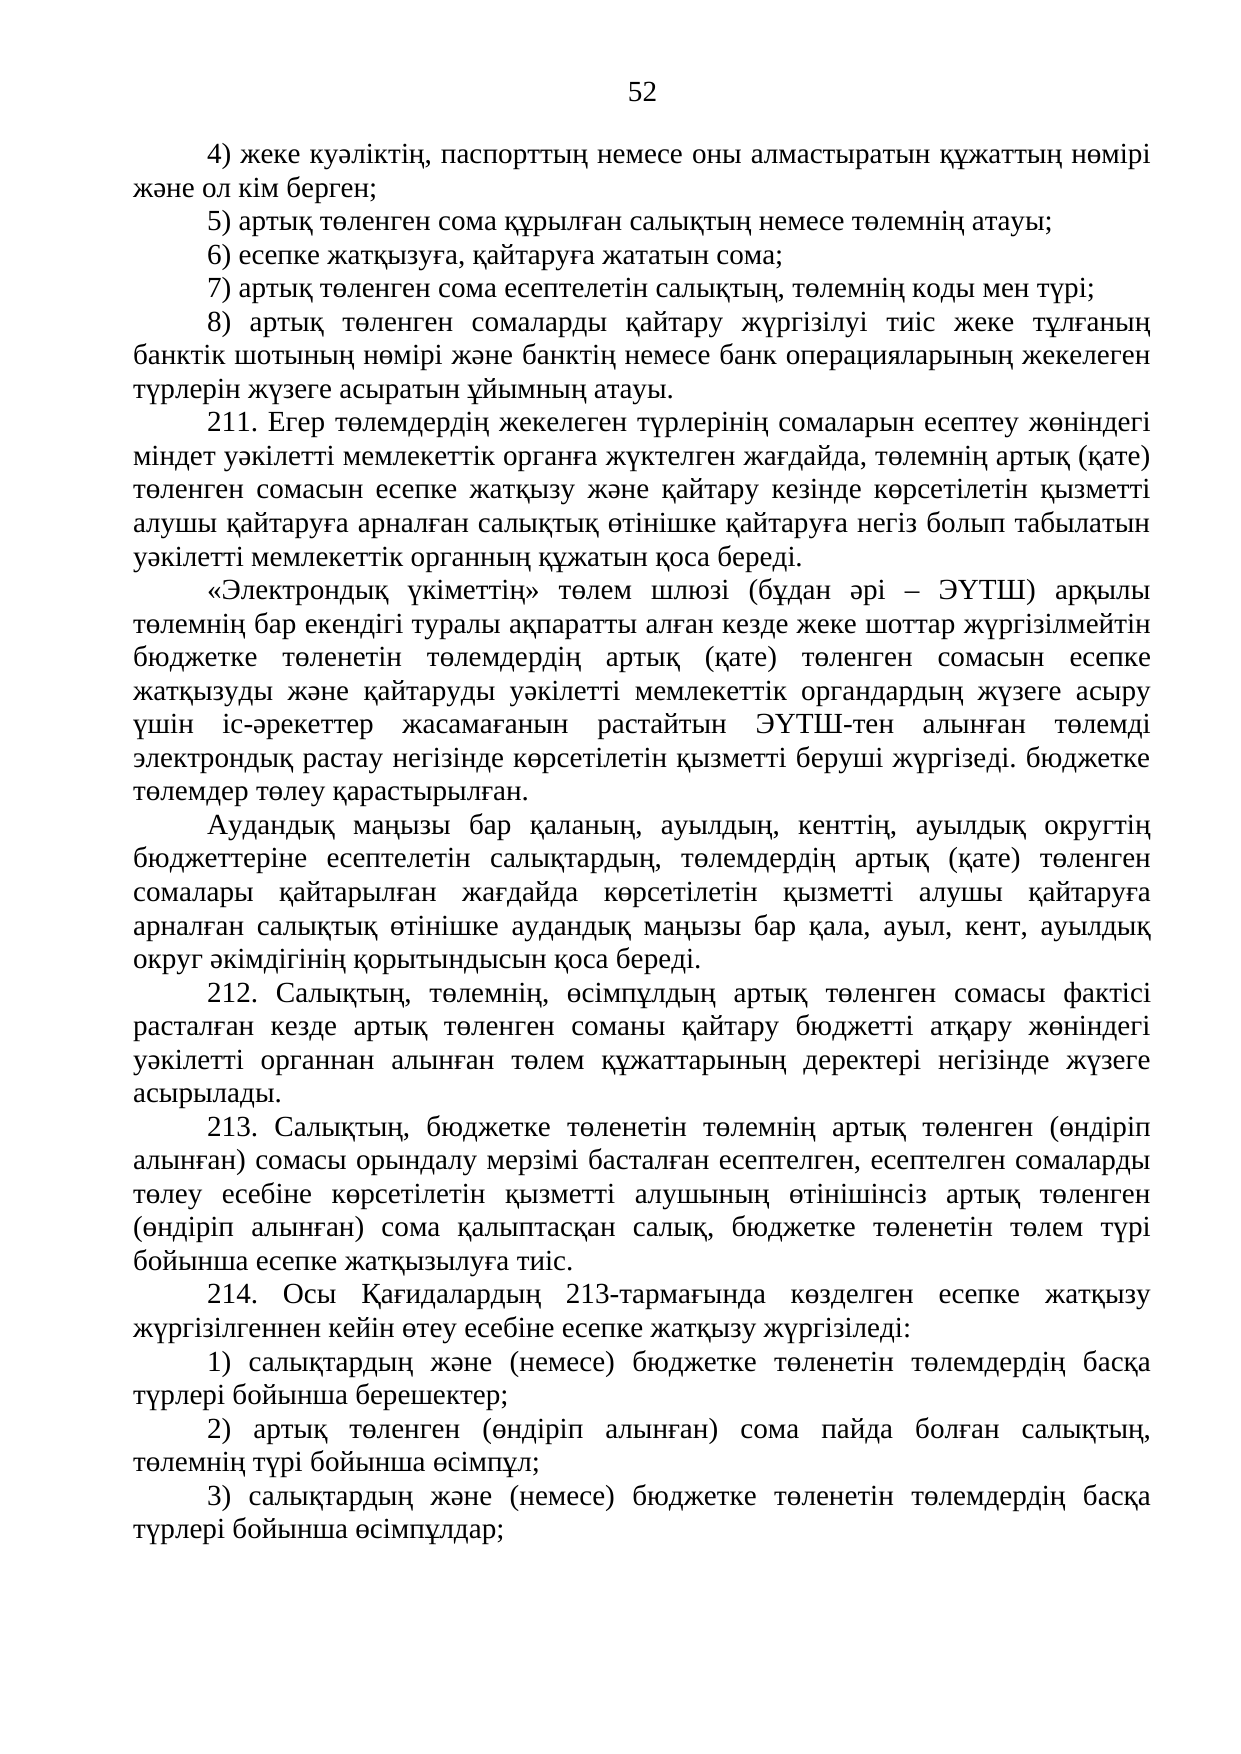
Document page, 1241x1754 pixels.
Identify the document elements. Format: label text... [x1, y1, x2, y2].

text 6) есепке жатқызуға, қайтаруға жататын сома; [133, 237, 1152, 270]
text 3) салықтардың және (немесе) бюджетке төленетін төлемдердің басқа түрлері бойынша өсімпұлдар; [133, 1478, 1152, 1545]
text 212. Салықтың, төлемнің, өсімпұлдың артық төленген сомасы фактісі расталған кезде артық төленген соманы қайтару бюджетті атқару жөніндегі уәкілетті органнан алынған төлем құжаттарының деректері негізінде жүзеге асырылады. [133, 975, 1152, 1109]
text 1) салықтардың және (немесе) бюджетке төленетін төлемдердің басқа түрлері бойынша берешектер; [133, 1344, 1152, 1411]
text 211. Егер төлемдердің жекелеген түрлерінің сомаларын есептеу жөніндегі міндет уәкілетті мемлекеттік органға жүктелген жағдайда, төлемнің артық (қате) төленген сомасын есепке жатқызу және қайтару кезінде көрсетілетін қызметті алушы қайтаруға арналған салықтық өтінішке қайтаруға негіз болып табылатын уәкілетті мемлекеттік органның құжатын қоса береді. [133, 404, 1152, 572]
text Аудандық маңызы бар қаланың, ауылдың, кенттің, ауылдық округтің бюджеттеріне есептелетін салықтардың, төлемдердің артық (қате) төленген сомалары қайтарылған жағдайда көрсетілетін қызметті алушы қайтаруға арналған салықтық өтінішке аудандық маңызы бар қала, ауыл, кент, ауылдық округ әкімдігінің қорытындысын қоса береді. [133, 807, 1152, 975]
text 8) артық төленген сомаларды қайтару жүргізілуі тиіс жеке тұлғаның банктік шотының нөмірі және банктің немесе банк операцияларының жекелеген түрлерін жүзеге асыратын ұйымның атауы. [133, 304, 1152, 404]
text 214. Осы Қағидалардың 213-тармағында көзделген есепке жатқызу жүргізілгеннен кейін өтеу есебіне есепке жатқызу жүргізіледі: [133, 1277, 1152, 1344]
text 4) жеке куәліктің, паспорттың немесе оны алмастыратын құжаттың нөмірі және ол кім берген; [133, 136, 1152, 203]
text «Электрондық үкіметтің» төлем шлюзі (бұдан әрі – ЭҮТШ) арқылы төлемнің бар екендігі туралы ақпаратты алған кезде жеке шоттар жүргізілмейтін бюджетке төленетін төлемдердің артық (қате) төленген сомасын есепке жатқызуды және қайтаруды уәкілетті мемлекеттік органдардың жүзеге асыру үшін іс-әрекеттер жасамағанын растайтын ЭҮТШ-тен алынған төлемді электрондық растау негізінде көрсетілетін қызметті беруші жүргізеді. бюджетке төлемдер төлеу қарастырылған. [133, 572, 1152, 807]
text 2) артық төленген (өндіріп алынған) сома пайда болған салықтың, төлемнің түрі бойынша өсімпұл; [133, 1411, 1152, 1478]
text 5) артық төленген сома құрылған салықтың немесе төлемнің атауы; [133, 203, 1152, 237]
text 7) артық төленген сома есептелетін салықтың, төлемнің коды мен түрі; [133, 270, 1152, 304]
text 213. Салықтың, бюджетке төленетін төлемнің артық төленген (өндіріп алынған) сомасы орындалу мерзімі басталған есептелген, есептелген сомаларды төлеу есебіне көрсетілетін қызметті алушының өтінішінсіз артық төленген (өндіріп алынған) сома қалыптасқан салық, бюджетке төленетін төлем түрі бойынша есепке жатқызылуға тиіс. [133, 1109, 1152, 1277]
